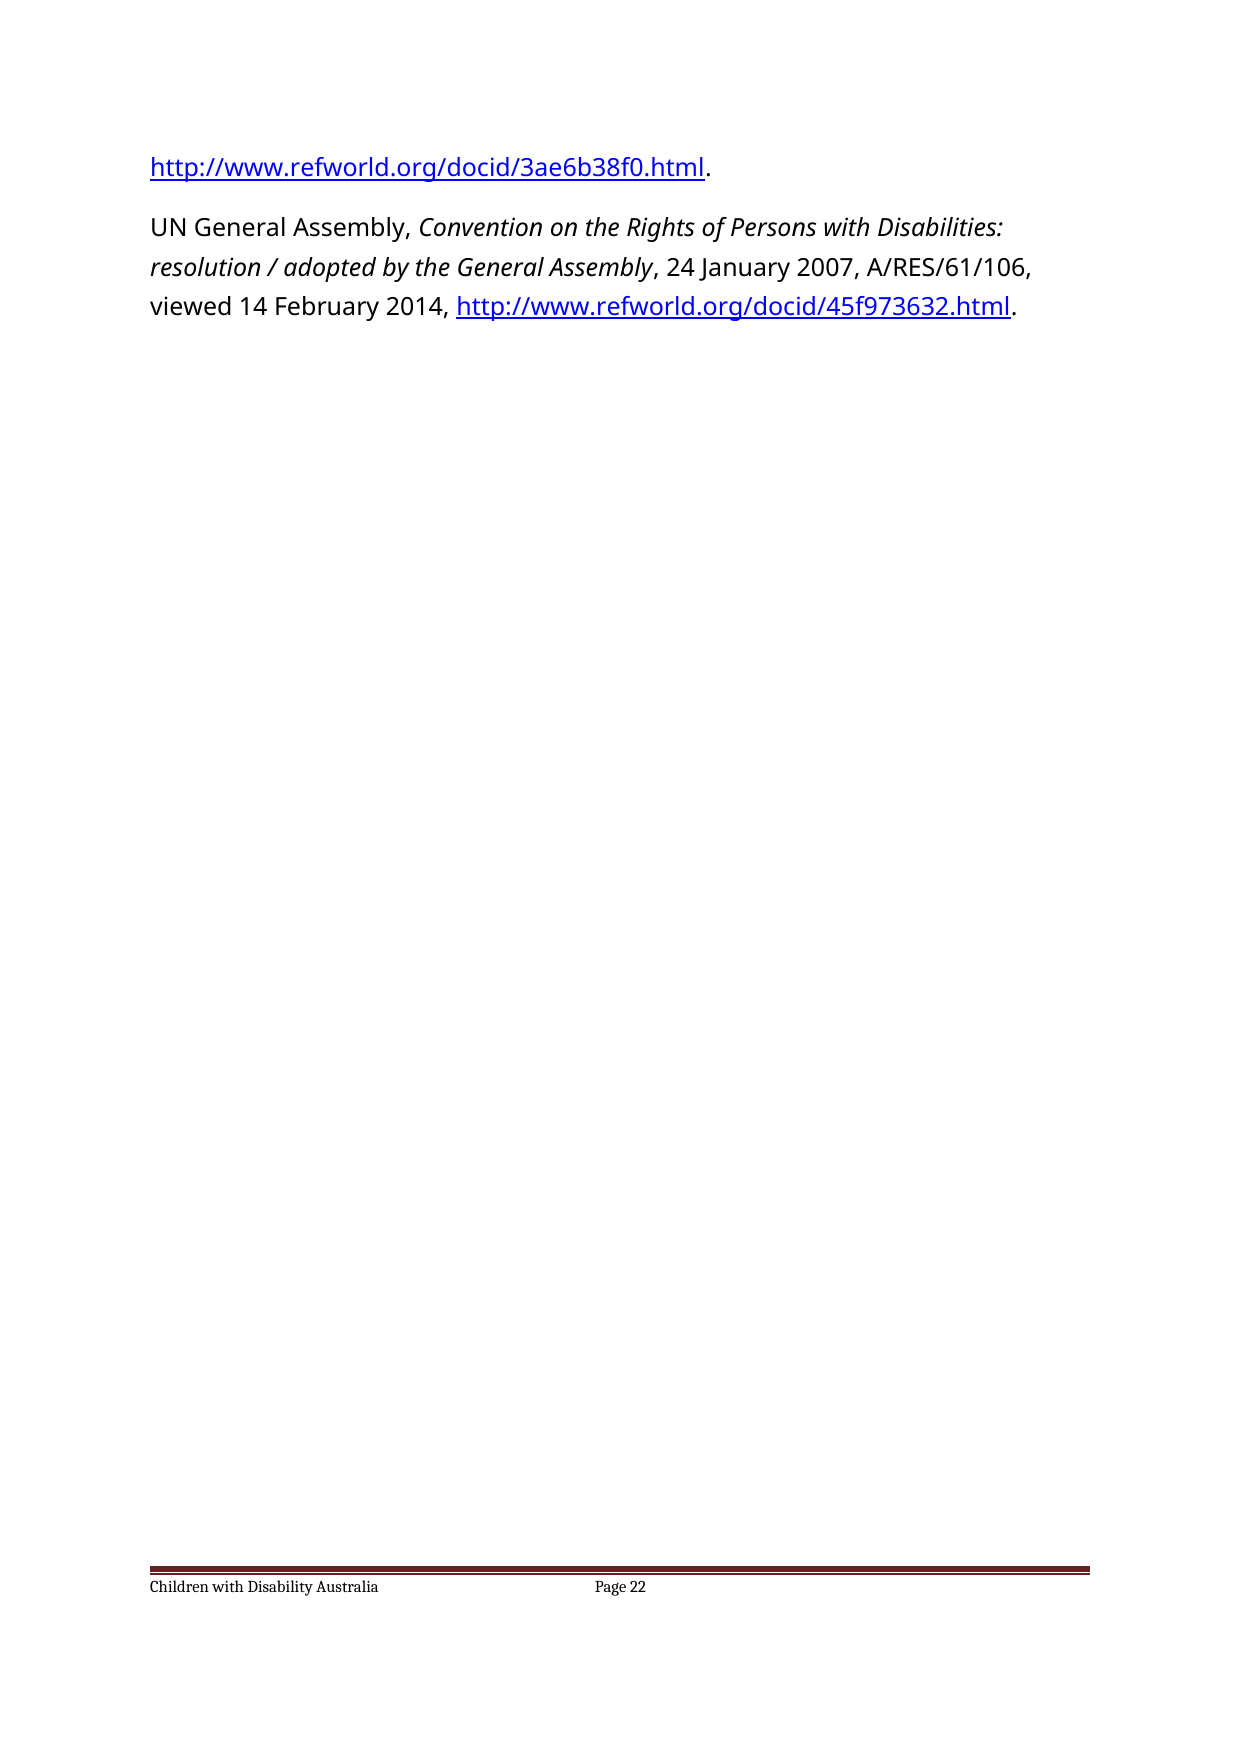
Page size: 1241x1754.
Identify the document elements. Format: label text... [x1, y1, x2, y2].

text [150, 150, 1090, 184]
text UN General Assembly, Convention on the Rights of Persons with Disabilities: resolution / adopted by the General Assembly, 24 January 2007, A/RES/61/106, viewed 14 February 2014, http://www.refworld.org/docid/45f973632.html. [150, 210, 1090, 322]
